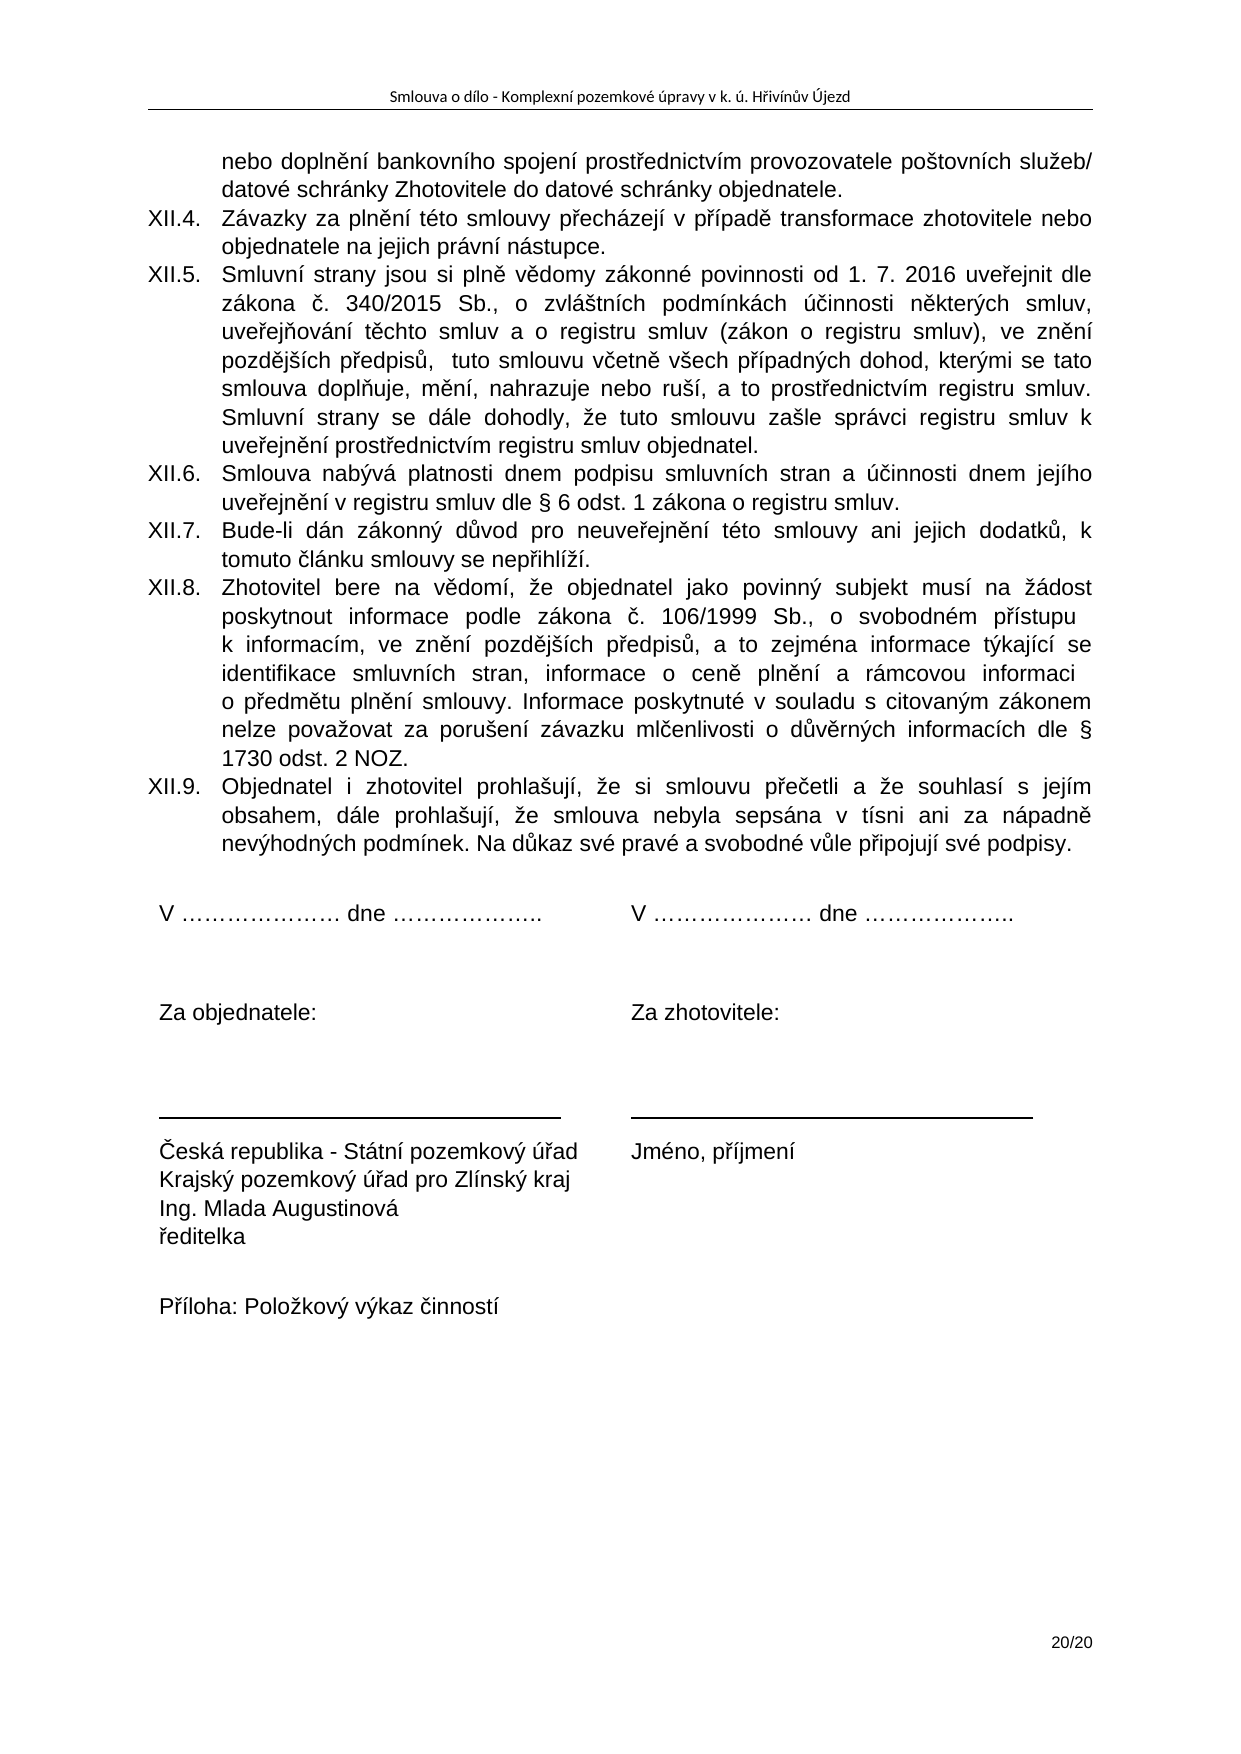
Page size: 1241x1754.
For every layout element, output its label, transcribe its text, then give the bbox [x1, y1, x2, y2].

table_cell Česká republika - Státní pozemkový úřad Krajský pozemkový úřad pro Zlínský kraj Ing. Mlada Augustinová ředitelka [148, 1044, 619, 1268]
table_cell Příloha: Položkový výkaz činností [148, 1268, 1092, 1338]
table_cell Za objednatele: [148, 999, 619, 1044]
table_cell Za zhotovitele: [620, 999, 1092, 1044]
list Smluvní strany jsou si plně vědomy zákonné povinnosti od 1. 7. 2016 uveřejnit dle zákona č. 340/2015 Sb., o zvláštních podmínkách účinnosti některých smluv, uveřejňování těchto smluv a o registru smluv (zákon o registru smluv), ve znění pozdějších předpisů, tuto smlouvu včetně všech případných dohod, kterými se tato smlouva doplňuje, mění, nahrazuje nebo ruší, a to prostřednictvím registru smluv. Smluvní strany se dále dohodly, že tuto smlouvu zašle správci registru smluv k uveřejnění prostřednictvím registru smluv objednatel. [148, 261, 1093, 458]
list Zhotovitel bere na vědomí, že objednatel jako povinný subjekt musí na žádost poskytnout informace podle zákona č. 106/1999 Sb., o svobodném přístupu k informacím, ve znění pozdějších předpisů, a to zejména informace týkající se identifikace smluvních stran, informace o ceně plnění a rámcovou informaci o předmětu plnění smlouvy. Informace poskytnuté v souladu s citovaným zákonem nelze považovat za porušení závazku mlčenlivosti o důvěrných informacích dle § 1730 odst. 2 NOZ. [148, 574, 1093, 771]
list Bude-li dán zákonný důvod pro neuveřejnění této smlouvy ani jejich dodatků, k tomuto článku smlouvy se nepřihlíží. [148, 517, 1093, 572]
table_cell Jméno, příjmení [620, 1044, 1092, 1268]
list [148, 148, 1093, 202]
list Objednatel i zhotovitel prohlašují, že si smlouvu přečetli a že souhlasí s jejím obsahem, dále prohlašují, že smlouva nebyla sepsána v tísni ani za nápadně nevýhodných podmínek. Na důkaz své pravé a svobodné vůle připojují své podpisy. [148, 773, 1093, 856]
table_header V ………………… dne ……………….. [148, 875, 619, 999]
list Závazky za plnění této smlouvy přecházejí v případě transformace zhotovitele nebo objednatele na jejich právní nástupce. [148, 204, 1093, 259]
table_header V ………………… dne ……………….. [620, 875, 1092, 999]
list Smlouva nabývá platnosti dnem podpisu smluvních stran a účinnosti dnem jejího uveřejnění v registru smluv dle § 6 odst. 1 zákona o registru smluv. [148, 460, 1093, 515]
